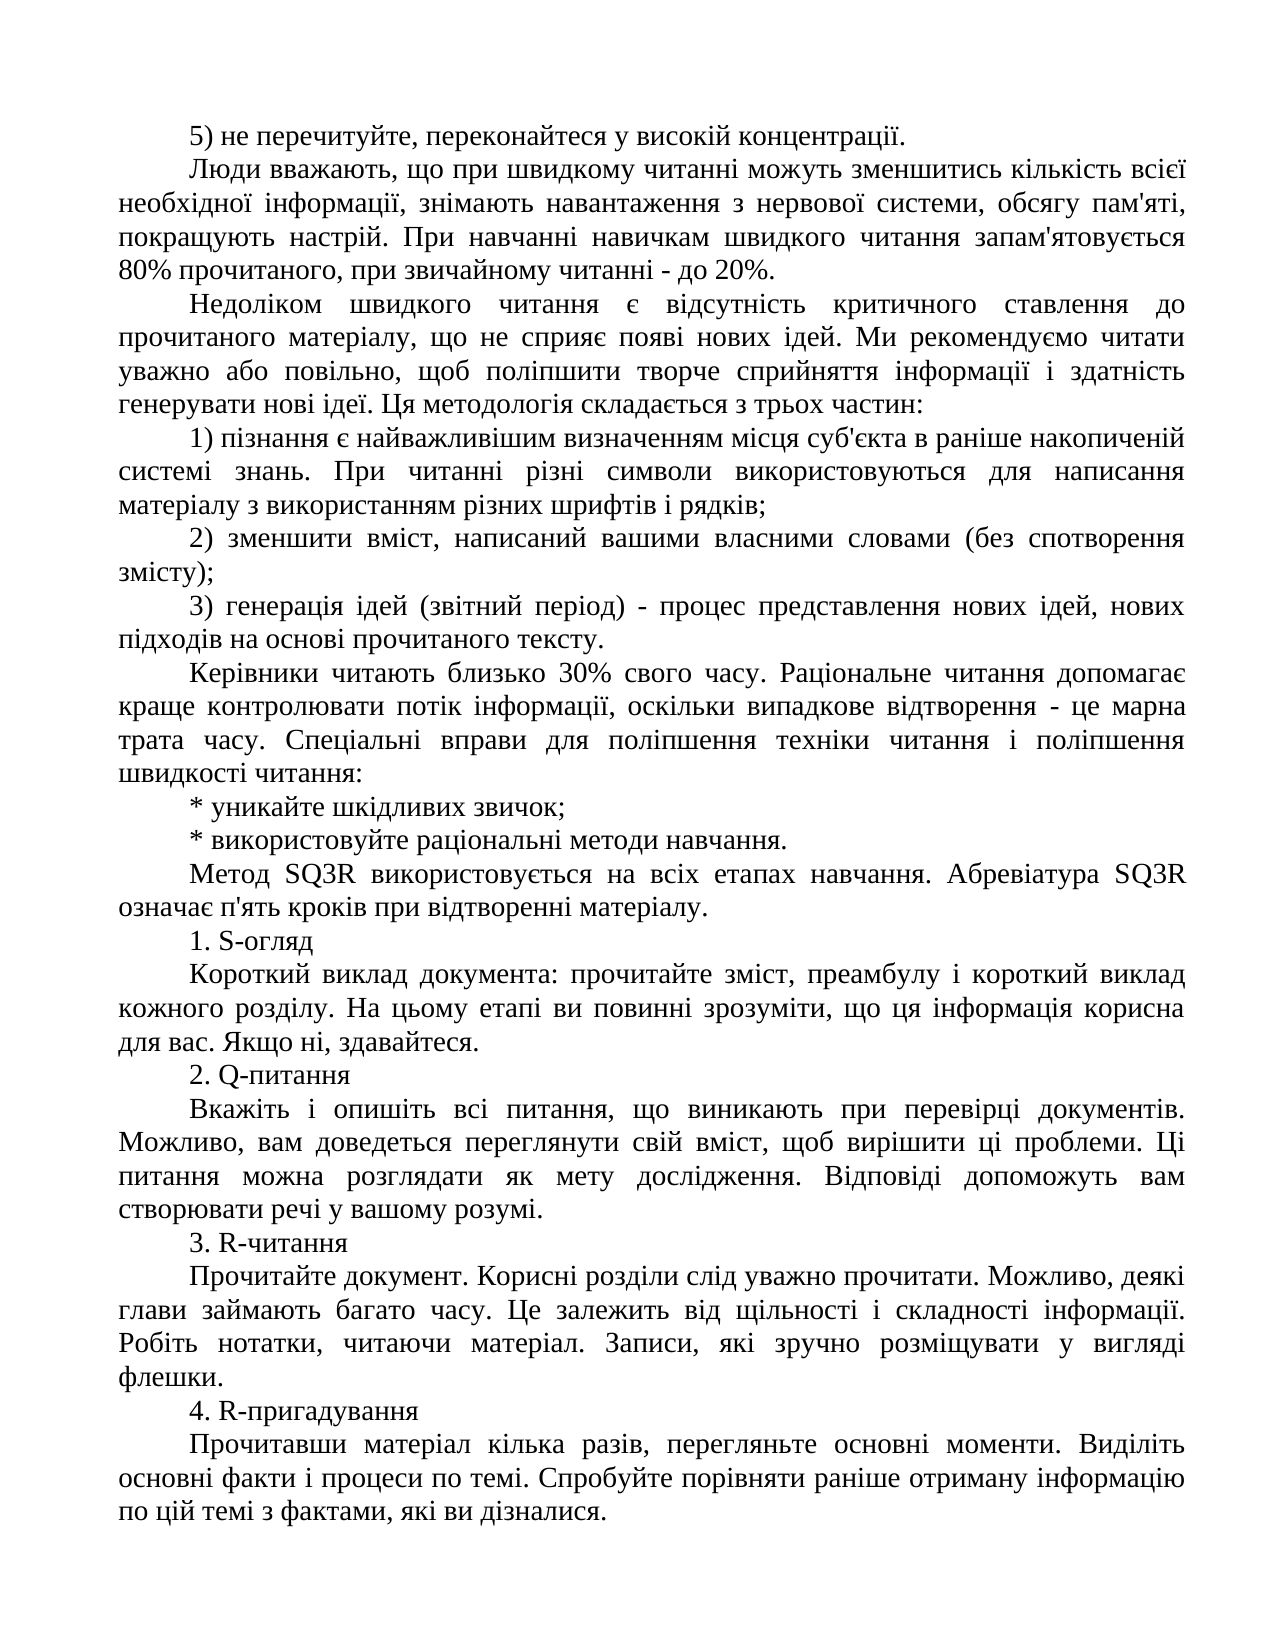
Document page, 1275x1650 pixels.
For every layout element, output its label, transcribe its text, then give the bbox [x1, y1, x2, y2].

text 3) генерація ідей (звітний період) - процес представлення нових ідей, нових підходів на основі прочитаного тексту. [118, 588, 1186, 655]
text Короткий виклад документа: прочитайте зміст, преамбулу і короткий виклад кожного розділу. На цьому етапі ви повинні зрозуміти, що ця інформація корисна для вас. Якщо ні, здавайтеся. [118, 957, 1186, 1057]
text 4. R-пригадування [118, 1393, 1186, 1426]
text * використовуйте раціональні методи навчання. [118, 822, 1186, 856]
text Люди вважають, що при швидкому читанні можуть зменшитись кількість всієї необхідної інформації, знімають навантаження з нервової системи, обсягу пам'яті, покращують настрій. При навчанні навичкам швидкого читання запам'ятовується 80% прочитаного, при звичайному читанні - до 20%. [118, 152, 1186, 286]
text 1. S-огляд [118, 923, 1186, 957]
text Метод SQ3R використовується на всіх етапах навчання. Абревіатура SQ3R означає п'ять кроків при відтворенні матеріалу. [118, 856, 1186, 923]
text Недоліком швидкого читання є відсутність критичного ставлення до прочитаного матеріалу, що не сприяє появі нових ідей. Ми рекомендуємо читати уважно або повільно, щоб поліпшити творче сприйняття інформації і здатність генерувати нові ідеї. Ця методологія складається з трьох частин: [118, 286, 1186, 420]
text 2) зменшити вміст, написаний вашими власними словами (без спотворення змісту); [118, 521, 1186, 588]
text 1) пізнання є найважливішим визначенням місця суб'єкта в раніше накопиченій системі знань. При читанні різні символи використовуються для написання матеріалу з використанням різних шрифтів і рядків; [118, 420, 1186, 521]
text Вкажіть і опишіть всі питання, що виникають при перевірці документів. Можливо, вам доведеться переглянути свій вміст, щоб вирішити ці проблеми. Ці питання можна розглядати як мету дослідження. Відповіді допоможуть вам створювати речі у вашому розумі. [118, 1091, 1186, 1225]
text Прочитавши матеріал кілька разів, перегляньте основні моменти. Виділіть основні факти і процеси по темі. Спробуйте порівняти раніше отриману інформацію по цій темі з фактами, які ви дізналися. [118, 1426, 1186, 1527]
text 2. Q-питання [118, 1057, 1186, 1091]
text 3. R-читання [118, 1225, 1186, 1258]
text * уникайте шкідливих звичок; [118, 789, 1186, 822]
text Прочитайте документ. Корисні розділи слід уважно прочитати. Можливо, деякі глави займають багато часу. Це залежить від щільності і складності інформації. Робіть нотатки, читаючи матеріал. Записи, які зручно розміщувати у вигляді флешки. [118, 1258, 1186, 1393]
text 5) не перечитуйте, переконайтеся у високій концентрації. [118, 118, 1186, 152]
text Керівники читають близько 30% свого часу. Раціональне читання допомагає краще контролювати потік інформації, оскільки випадкове відтворення - це марна трата часу. Спеціальні вправи для поліпшення техніки читання і поліпшення швидкості читання: [118, 655, 1186, 789]
